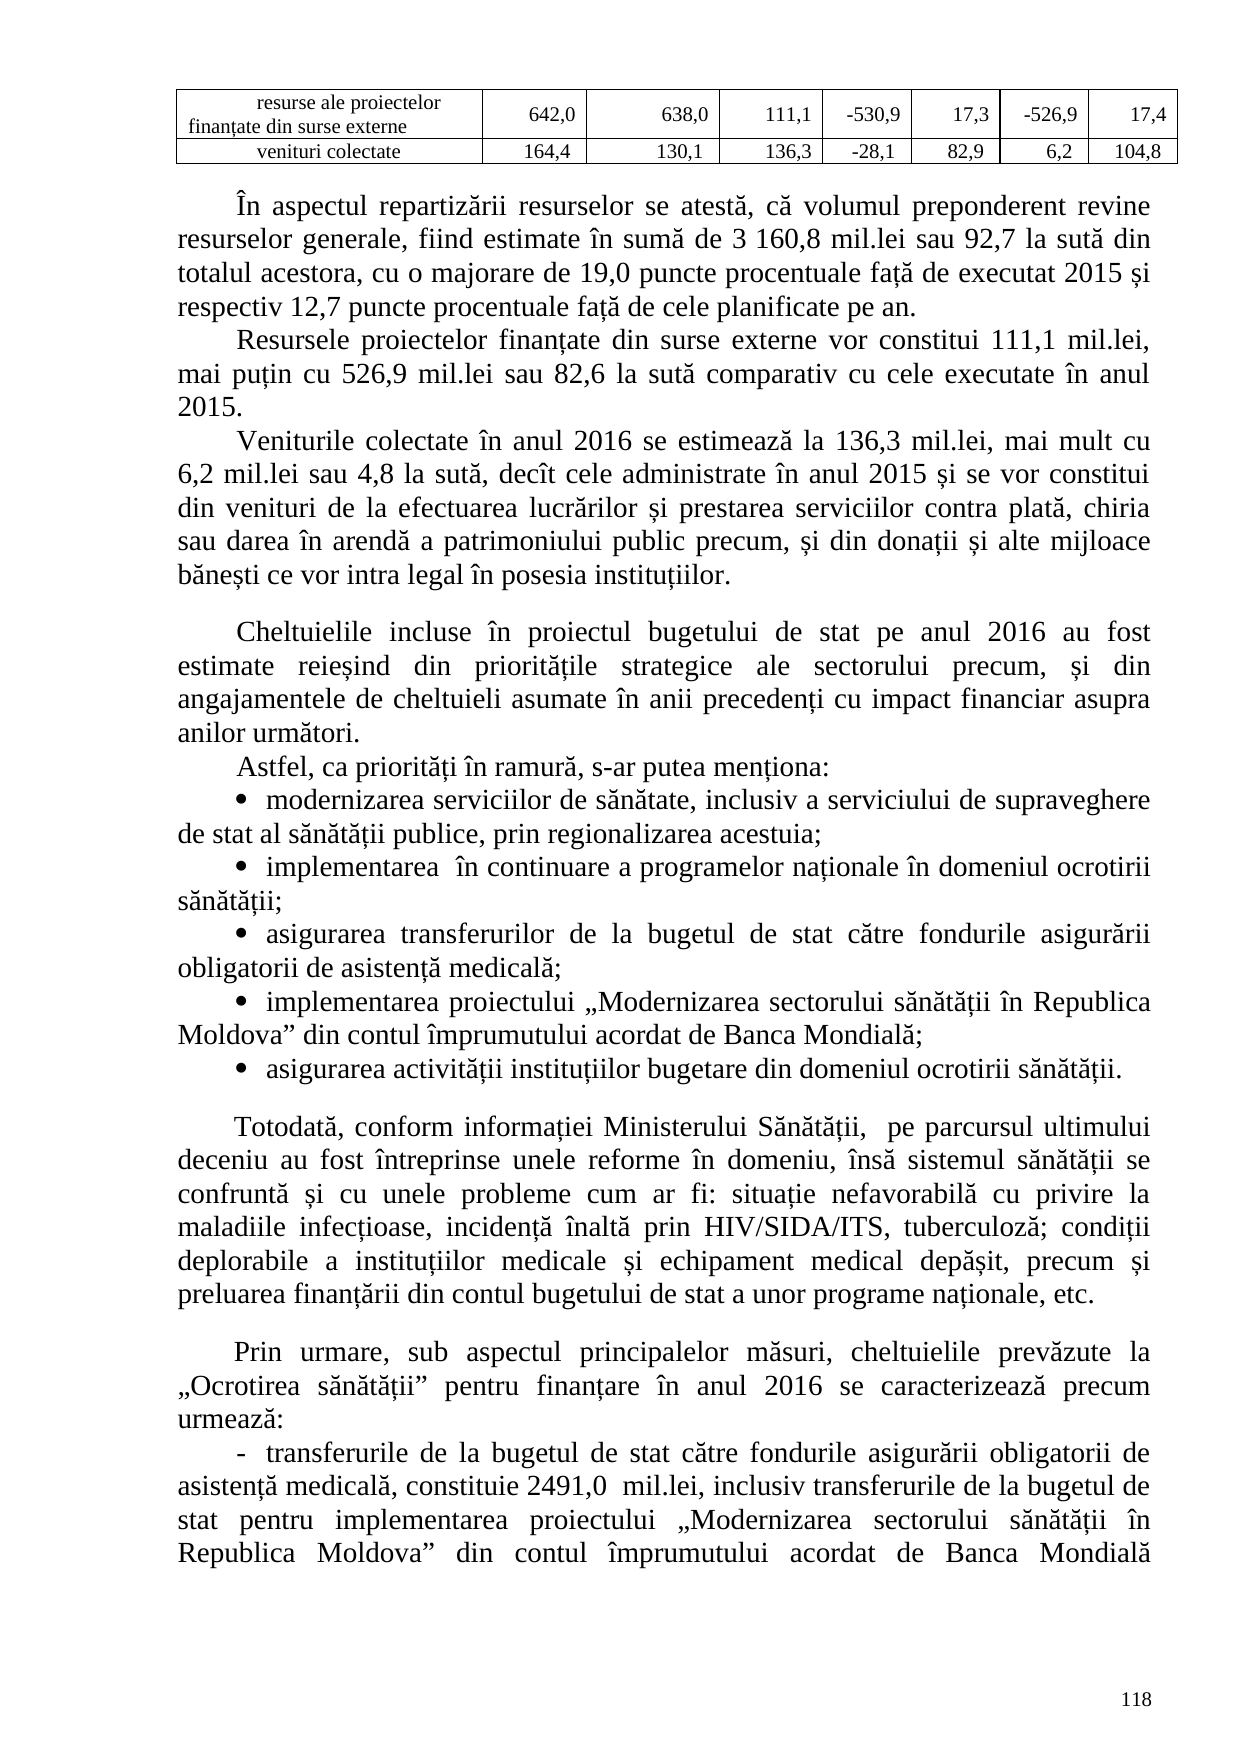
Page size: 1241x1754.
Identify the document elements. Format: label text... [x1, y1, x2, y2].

list asigurarea transferurilor de la bugetul de stat către fondurile asigurării obligatorii de asistență medicală; [177, 917, 1152, 984]
list implementarea în continuare a programelor naționale în domeniul ocrotirii sănătății; [177, 849, 1152, 917]
text Astfel, ca priorități în ramură, s-ar putea menționa: [177, 749, 1152, 782]
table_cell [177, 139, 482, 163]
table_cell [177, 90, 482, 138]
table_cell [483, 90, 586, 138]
text Resursele proiectelor finanțate din surse externe vor constitui 111,1 mil.lei, mai puțin cu 526,9 mil.lei sau 82,6 la sută comparativ cu cele executate în anul 2015. [177, 322, 1152, 423]
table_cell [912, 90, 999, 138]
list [177, 1435, 1152, 1569]
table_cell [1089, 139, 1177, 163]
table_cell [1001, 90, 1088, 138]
list modernizarea serviciilor de sănătate, inclusiv a serviciului de supraveghere de stat al sănătății publice, prin regionalizarea acestuia; [177, 782, 1152, 849]
list asigurarea activității instituțiilor bugetare din domeniul ocrotirii sănătății. [177, 1051, 1152, 1085]
text Prin urmare, sub aspectul principalelor măsuri, cheltuielile prevăzute la „Ocrotirea sănătății” pentru finanțare în anul 2016 se caracterizează precum urmează: [177, 1334, 1152, 1435]
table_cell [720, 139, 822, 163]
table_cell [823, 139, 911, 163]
text În aspectul repartizării resurselor se atestă, că volumul preponderent revine resurselor generale, fiind estimate în sumă de 3 160,8 mil.lei sau 92,7 la sută din totalul acestora, cu o majorare de 19,0 puncte procentuale față de executat 2015 și respectiv 12,7 puncte procentuale față de cele planificate pe an. [177, 188, 1152, 322]
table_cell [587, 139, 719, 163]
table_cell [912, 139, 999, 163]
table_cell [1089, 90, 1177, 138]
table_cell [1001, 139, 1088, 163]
text Veniturile colectate în anul 2016 se estimează la 136,3 mil.lei, mai mult cu 6,2 mil.lei sau 4,8 la sută, decît cele administrate în anul 2015 și se vor constitui din venituri de la efectuarea lucrărilor și prestarea serviciilor contra plată, chiria sau darea în arendă a patrimoniului public precum, și din donații și alte mijloace bănești ce vor intra legal în posesia instituțiilor. [177, 423, 1152, 591]
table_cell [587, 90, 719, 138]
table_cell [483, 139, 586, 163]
text Cheltuielile incluse în proiectul bugetului de stat pe anul 2016 au fost estimate reieșind din prioritățile strategice ale sectorului precum, și din angajamentele de cheltuieli asumate în anii precedenți cu impact financiar asupra anilor următori. [177, 614, 1152, 749]
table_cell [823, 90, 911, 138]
list implementarea proiectului „Modernizarea sectorului sănătății în Republica Moldova” din contul împrumutului acordat de Banca Mondială; [177, 984, 1152, 1051]
text Totodată, conform informației Ministerului Sănătății, pe parcursul ultimului deceniu au fost întreprinse unele reforme în domeniu, însă sistemul sănătății se confruntă și cu unele probleme cum ar fi: situație nefavorabilă cu privire la maladiile infecțioase, incidență înaltă prin HIV/SIDA/ITS, tuberculoză; condiții deplorabile a instituțiilor medicale și echipament medical depășit, precum și preluarea finanțării din contul bugetului de stat a unor programe naționale, etc. [177, 1109, 1152, 1310]
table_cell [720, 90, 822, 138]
